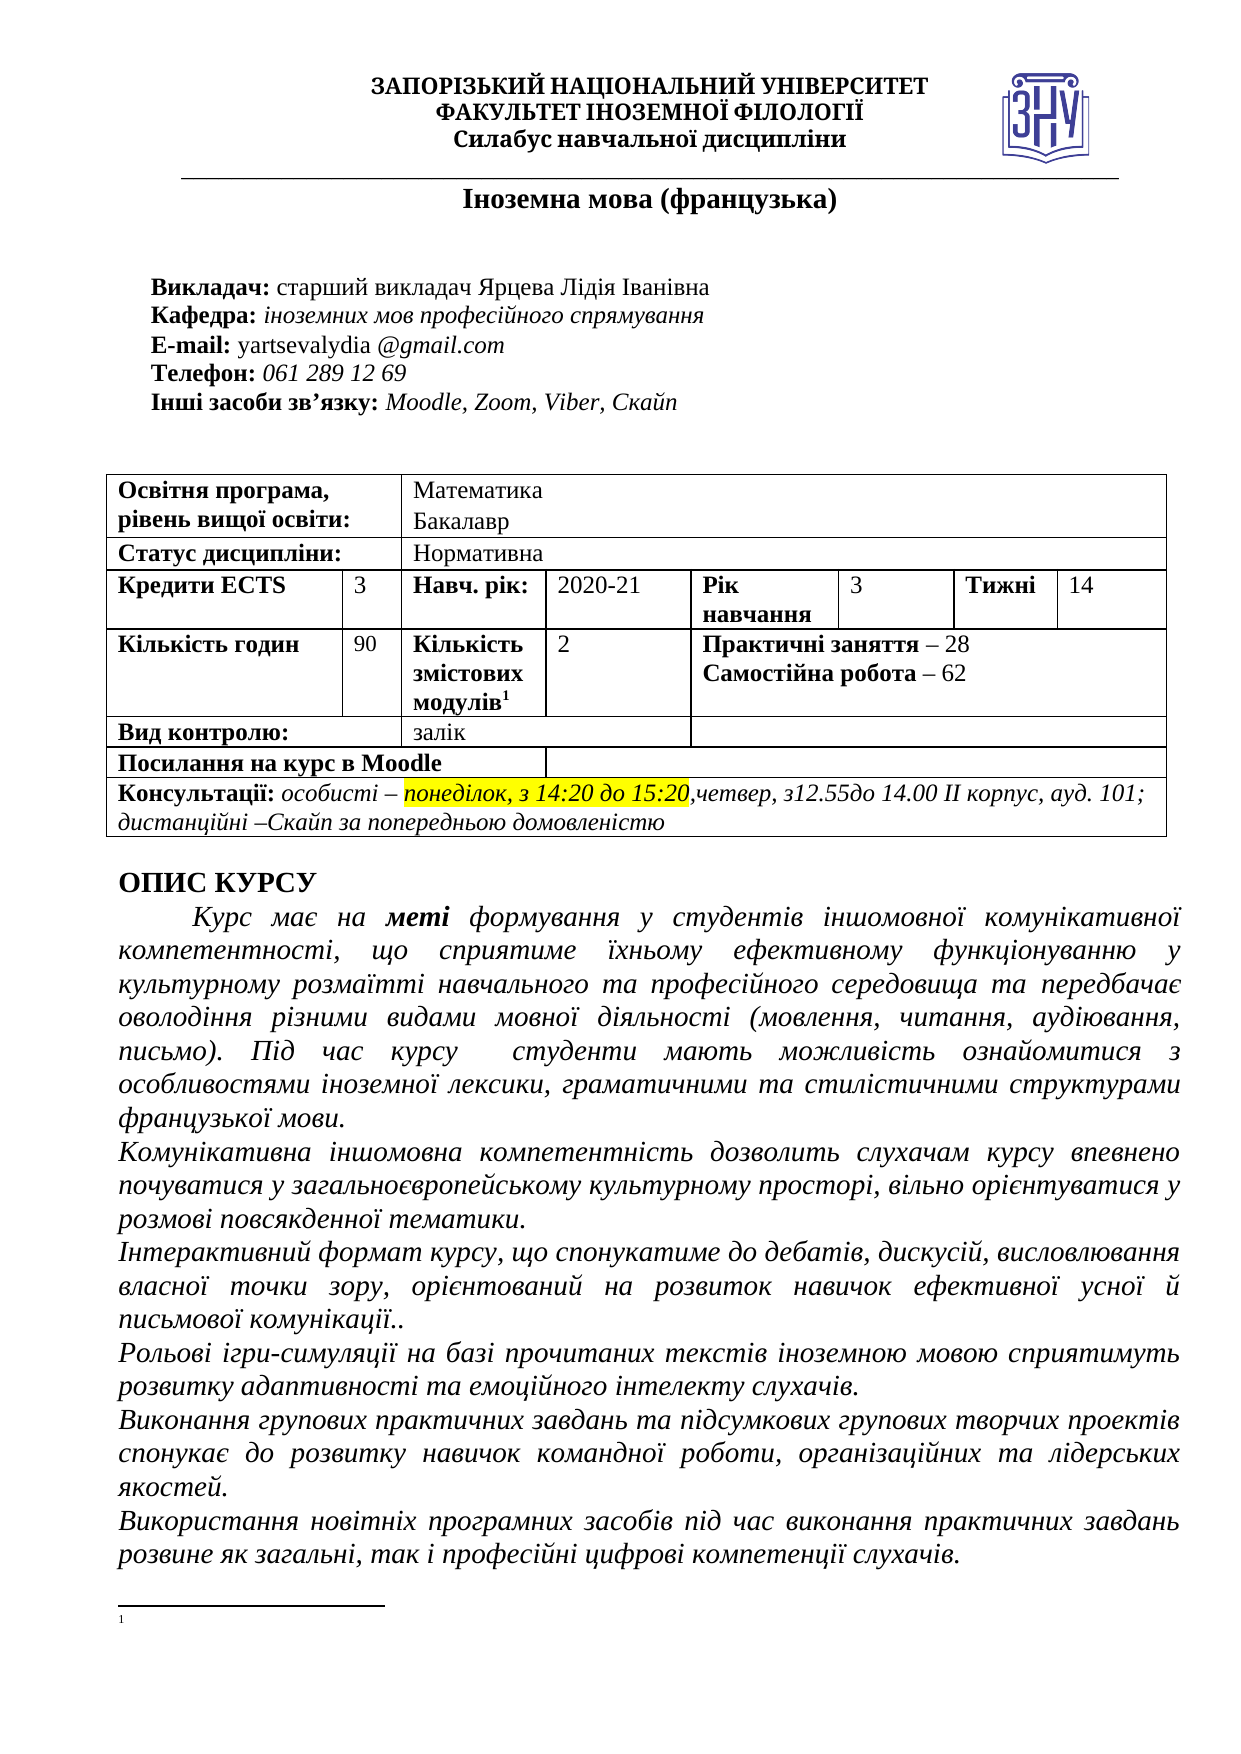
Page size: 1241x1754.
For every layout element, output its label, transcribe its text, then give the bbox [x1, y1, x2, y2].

table_cell Навч. рік: [402, 571, 545, 628]
table_header Освітня програма, рівень вищої освіти: [107, 475, 401, 537]
table_cell Рік навчання [692, 571, 838, 628]
picture [1002, 73, 1090, 164]
table_cell [692, 717, 1166, 746]
table_cell 2020-21 [547, 571, 690, 628]
text Викладач: старший викладач Ярцева Лідія Іванівна [151, 272, 1181, 301]
table_cell 2 [547, 630, 690, 716]
text ОПИС КУРСУ [118, 865, 1181, 899]
text Курс має на меті формування у студентів іншомовної комунікативної компетентності, що сприятиме їхньому ефективному функціонуванню у культурному розмаїтті навчального та професійного середовища та передбачає оволодіння різними видами мовної діяльності (мовлення, читання, аудіювання, письмо). Під час курсу студенти мають можливість ознайомитися з особливостями іноземної лексики, граматичними та стилістичними структурами французької мови. [118, 899, 1181, 1134]
table_cell 3 [343, 571, 401, 628]
text Рольові ігри-симуляції на базі прочитаних текстів іноземною мовою сприятимуть розвитку адаптивності та емоційного інтелекту слухачів. [118, 1335, 1181, 1402]
table_cell Кількість змістових модулів [402, 630, 545, 716]
table_cell Посилання на курс в Moodle [107, 748, 545, 776]
table_cell 3 [839, 571, 953, 628]
text Телефон: 061 289 12 69 [151, 359, 1181, 387]
text Використання новітніх програмних засобів під час виконання практичних завдань розвине як загальні, так і професійні цифрові компетенції слухачів. [118, 1503, 1181, 1570]
table_cell [547, 748, 1166, 776]
table_cell Нормативна [402, 538, 1166, 569]
table_cell Тижні [955, 571, 1057, 628]
table_cell 90 [343, 630, 401, 716]
table_cell Вид контролю: [107, 717, 401, 746]
table_cell залік [402, 717, 690, 746]
table_cell Кредити ECTS [107, 571, 342, 628]
text Інтерактивний формат курсу, що спонукатиме до дебатів, дискусій, висловлювання власної точки зору, орієнтований на розвиток навичок ефективної усної й письмової комунікації.. [118, 1234, 1181, 1335]
text Виконання групових практичних завдань та підсумкових групових творчих проектів спонукає до розвитку навичок командної роботи, організаційних та лідерських якостей. [118, 1402, 1181, 1503]
table_cell Практичні заняття – 28 Самостійна робота – 62 [692, 630, 1166, 716]
table_cell Кількість годин [107, 630, 342, 716]
table_cell 14 [1058, 571, 1166, 628]
table_cell Статус дисципліни: [107, 538, 401, 569]
text Кафедра: іноземних мов професійного спрямування [151, 301, 1181, 329]
text Інші засоби зв’язку: Moodle, Zoom, Viber, Скайп [151, 387, 1107, 416]
text Іноземна мова (французька) [118, 182, 1181, 215]
table_header Математика Бакалавр [402, 475, 1166, 537]
table_cell Консультації: особисті – понеділок, з 14:20 до 15:20,четвер, з12.55до 14.00 ІІ корпус, ауд. 101; дистанційні –Скайп за попередньою домовленістю [107, 778, 1166, 836]
text Комунікативна іншомовна компетентність дозволить слухачам курсу впевнено почуватися у загальноєвропейському культурному просторі, вільно орієнтуватися у розмові повсякденної тематики. [118, 1134, 1181, 1234]
text E-mail: yartsevalydia @gmail.com [151, 330, 1181, 359]
